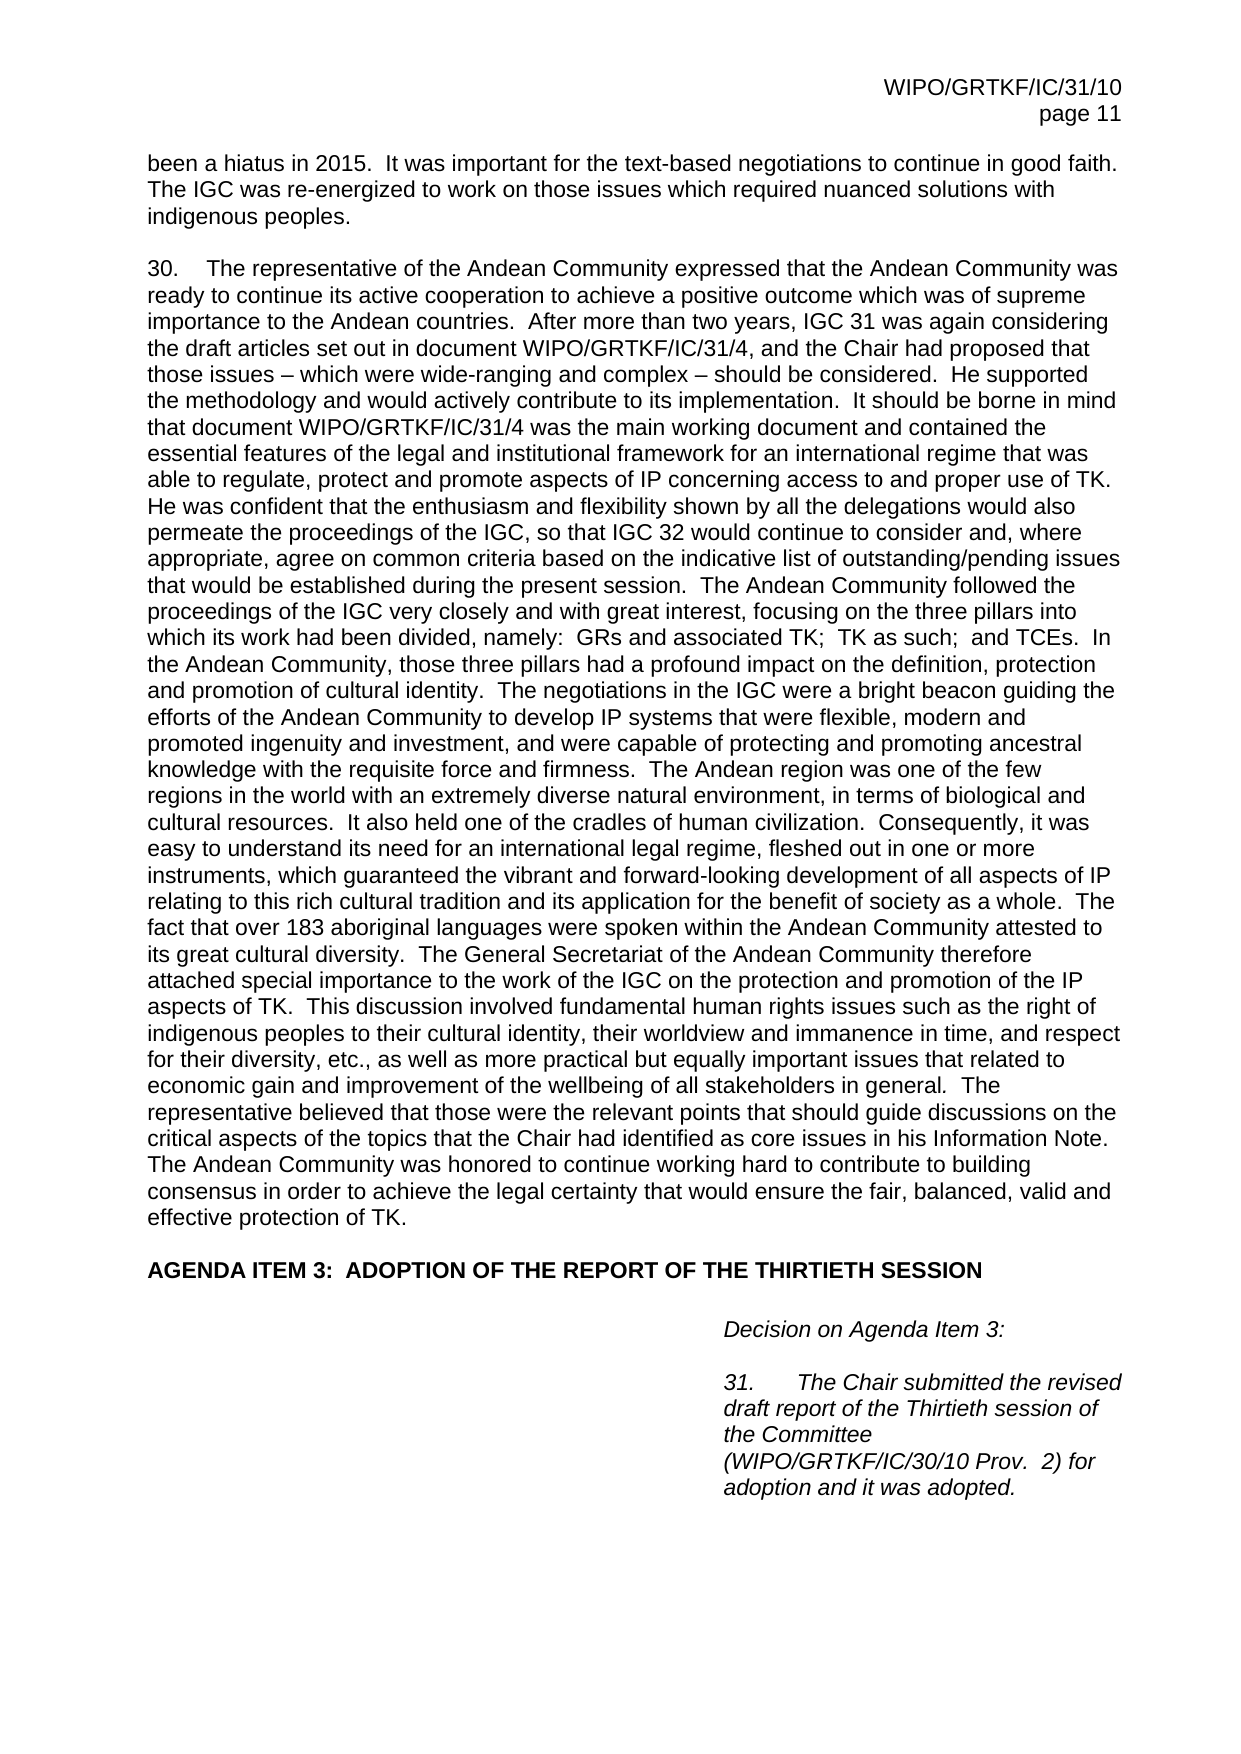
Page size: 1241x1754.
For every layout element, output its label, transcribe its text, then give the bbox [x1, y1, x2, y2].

list The representative of the Andean Community expressed that the Andean Community was ready to continue its active cooperation to achieve a positive outcome which was of supreme importance to the Andean countries. After more than two years, IGC 31 was again considering the draft articles set out in document WIPO/GRTKF/IC/31/4, and the Chair had proposed that those issues – which were wide-ranging and complex – should be considered. He supported the methodology and would actively contribute to its implementation. It should be borne in mind that document WIPO/GRTKF/IC/31/4 was the main working document and contained the essential features of the legal and institutional framework for an international regime that was able to regulate, protect and promote aspects of IP concerning access to and proper use of TK. He was confident that the enthusiasm and flexibility shown by all the delegations would also permeate the proceedings of the IGC, so that IGC 32 would continue to consider and, where appropriate, agree on common criteria based on the indicative list of outstanding/pending issues that would be established during the present session. The Andean Community followed the proceedings of the IGC very closely and with great interest, focusing on the three pillars into which its work had been divided, namely: GRs and associated TK; TK as such; and TCEs. In the Andean Community, those three pillars had a profound impact on the definition, protection and promotion of cultural identity. The negotiations in the IGC were a bright beacon guiding the efforts of the Andean Community to develop IP systems that were flexible, modern and promoted ingenuity and investment, and were capable of protecting and promoting ancestral knowledge with the requisite force and firmness. The Andean region was one of the few regions in the world with an extremely diverse natural environment, in terms of biological and cultural resources. It also held one of the cradles of human civilization. Consequently, it was easy to understand its need for an international legal regime, fleshed out in one or more instruments, which guaranteed the vibrant and forward-looking development of all aspects of IP relating to this rich cultural tradition and its application for the benefit of society as a whole. The fact that over 183 aboriginal languages were spoken within the Andean Community attested to its great cultural diversity. The General Secretariat of the Andean Community therefore attached special importance to the work of the IGC on the protection and promotion of the IP aspects of TK. This discussion involved fundamental human rights issues such as the right of indigenous peoples to their cultural identity, their worldview and immanence in time, and respect for their diversity, etc., as well as more practical but equally important issues that related to economic gain and improvement of the wellbeing of all stakeholders in general. The representative believed that those were the relevant points that should guide discussions on the critical aspects of the topics that the Chair had identified as core issues in his Information Note. The Andean Community was honored to continue working hard to contribute to building consensus in order to achieve the legal certainty that would ensure the fair, balanced, valid and effective protection of TK. [147, 255, 1122, 1231]
subtitle AGENDA ITEM 3: ADOPTION OF THE REPORT OF THE Thirtieth SESSION [147, 1257, 1122, 1283]
list The Chair submitted the revised draft report of the Thirtieth session of the Committee (WIPO/GRTKF/IC/30/10 Prov. 2) for adoption and it was adopted. [723, 1368, 1122, 1500]
list Decision on Agenda Item 3: [723, 1316, 1122, 1342]
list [147, 150, 1122, 229]
